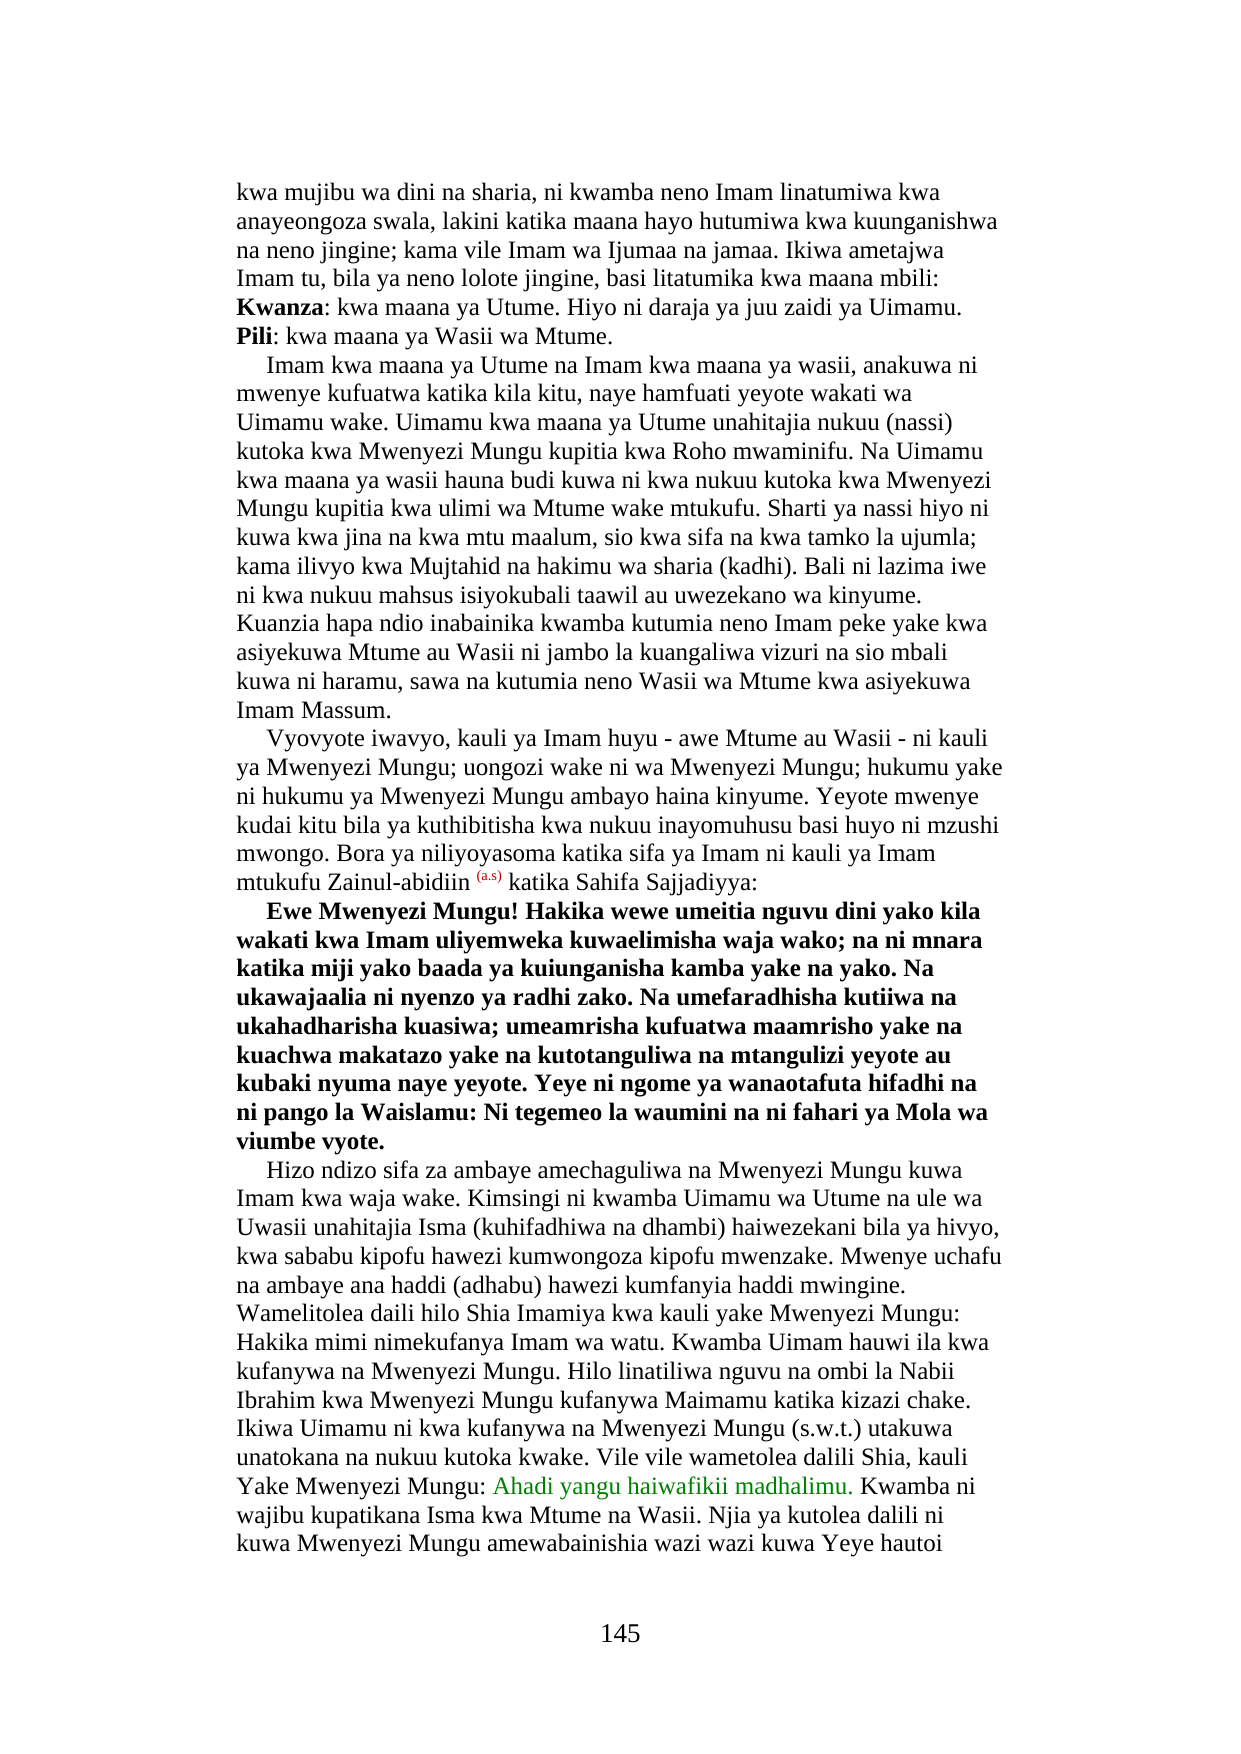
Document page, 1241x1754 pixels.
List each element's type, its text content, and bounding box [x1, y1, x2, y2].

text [236, 1155, 1004, 1557]
text Vyovyote iwavyo, kauli ya Imam huyu - awe Mtume au Wasii - ni kauli ya Mwenyezi Mungu; uongozi wake ni wa Mwenyezi Mungu; hukumu yake ni hukumu ya Mwenyezi Mungu ambayo haina kinyume. Yeyote mwenye kudai kitu bila ya kuthibitisha kwa nukuu inayomuhusu basi huyo ni mzushi mwongo. Bora ya niliyoyasoma katika sifa ya Imam ni kauli ya Imam mtukufu Zainul-abidiin (a.s) katika Sahifa Sajjadiyya: [236, 723, 1004, 896]
text Imam kwa maana ya Utume na Imam kwa maana ya wasii, anakuwa ni mwenye kufuatwa katika kila kitu, naye hamfuati yeyote wakati wa Uimamu wake. Uimamu kwa maana ya Utume unahitajia nukuu (nassi) kutoka kwa Mwenyezi Mungu kupitia kwa Roho mwaminifu. Na Uimamu kwa maana ya wasii hauna budi kuwa ni kwa nukuu kutoka kwa Mwenyezi Mungu kupitia kwa ulimi wa Mtume wake mtukufu. Sharti ya nassi hiyo ni kuwa kwa jina na kwa mtu maalum, sio kwa sifa na kwa tamko la ujumla; kama ilivyo kwa Mujtahid na hakimu wa sharia (kadhi). Bali ni lazima iwe ni kwa nukuu mahsus isiyokubali taawil au uwezekano wa kinyume. Kuanzia hapa ndio inabainika kwamba kutumia neno Imam peke yake kwa asiyekuwa Mtume au Wasii ni jambo la kuangaliwa vizuri na sio mbali kuwa ni haramu, sawa na kutumia neno Wasii wa Mtume kwa asiyekuwa Imam Massum. [236, 350, 1004, 723]
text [236, 177, 1004, 350]
text Ewe Mwenyezi Mungu! Hakika wewe umeitia nguvu dini yako kila wakati kwa Imam uliyemweka kuwaelimisha waja wako; na ni mnara katika miji yako baada ya kuiunganisha kamba yake na yako. Na ukawajaalia ni nyenzo ya radhi zako. Na umefaradhisha kutiiwa na ukahadharisha kuasiwa; umeamrisha kufuatwa maamrisho yake na kuachwa makatazo yake na kutotanguliwa na mtangulizi yeyote au kubaki nyuma naye yeyote. Yeye ni ngome ya wanaotafuta hifadhi na ni pango la Waislamu: Ni tegemeo la waumini na ni fahari ya Mola wa viumbe vyote. [236, 896, 1004, 1155]
